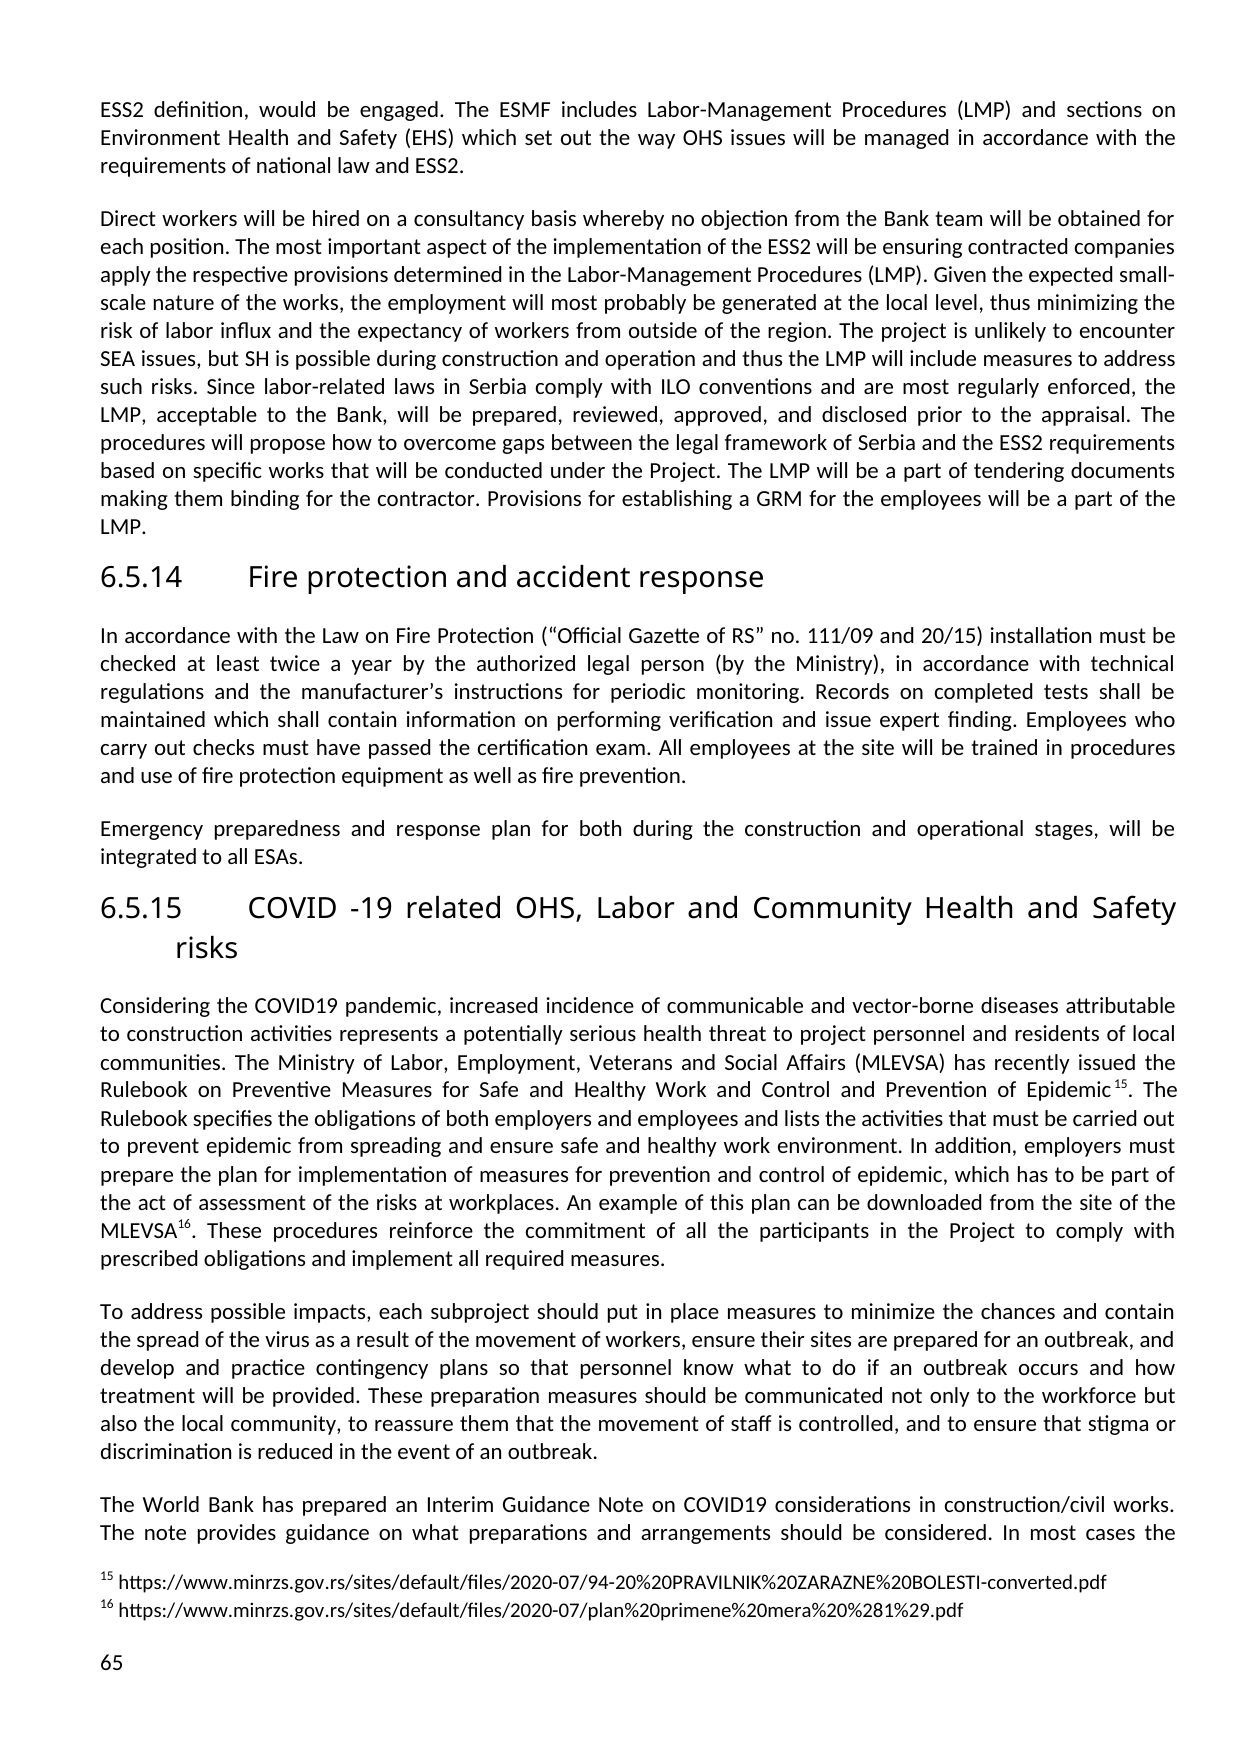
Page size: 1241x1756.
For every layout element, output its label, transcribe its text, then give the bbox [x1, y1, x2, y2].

text In accordance with the Law on Fire Protection (“Official Gazette of RS” no. 111/09 and 20/15) installation must be checked at least twice a year by the authorized legal person (by the Ministry), in accordance with technical regulations and the manufacturer’s instructions for periodic monitoring. Records on completed tests shall be maintained which shall contain information on performing verification and issue expert finding. Employees who carry out checks must have passed the certification exam. All employees at the site will be trained in procedures and use of fire protection equipment as well as fire prevention. [100, 621, 1178, 789]
subtitle COVID -19 related OHS, Labor and Community Health and Safety risks [100, 887, 1178, 967]
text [100, 1490, 1178, 1546]
text Considering the COVID19 pandemic, increased incidence of communicable and vector-borne diseases attributable to construction activities represents a potentially serious health threat to project personnel and residents of local communities. The Ministry of Labor, Employment, Veterans and Social Affairs (MLEVSA) has recently issued the Rulebook on Preventive Measures for Safe and Healthy Work and Control and Prevention of Epidemic. The Rulebook specifies the obligations of both employers and employees and lists the activities that must be carried out to prevent epidemic from spreading and ensure safe and healthy work environment. In addition, employers must prepare the plan for implementation of measures for prevention and control of epidemic, which has to be part of the act of assessment of the risks at workplaces. An example of this plan can be downloaded from the site of the MLEVSA. These procedures reinforce the commitment of all the participants in the Project to comply with prescribed obligations and implement all required measures. [100, 992, 1178, 1272]
text Direct workers will be hired on a consultancy basis whereby no objection from the Bank team will be obtained for each position. The most important aspect of the implementation of the ESS2 will be ensuring contracted companies apply the respective provisions determined in the Labor-Management Procedures (LMP). Given the expected small-scale nature of the works, the employment will most probably be generated at the local level, thus minimizing the risk of labor influx and the expectancy of workers from outside of the region. The project is unlikely to encounter SEA issues, but SH is possible during construction and operation and thus the LMP will include measures to address such risks. Since labor-related laws in Serbia comply with ILO conventions and are most regularly enforced, the LMP, acceptable to the Bank, will be prepared, reviewed, approved, and disclosed prior to the appraisal. The procedures will propose how to overcome gaps between the legal framework of Serbia and the ESS2 requirements based on specific works that will be conducted under the Project. The LMP will be a part of tendering documents making them binding for the contractor. Provisions for establishing a GRM for the employees will be a part of the LMP. [100, 204, 1178, 540]
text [100, 95, 1178, 179]
subtitle Fire protection and accident response [100, 557, 1178, 596]
text To address possible impacts, each subproject should put in place measures to minimize the chances and contain the spread of the virus as a result of the movement of workers, ensure their sites are prepared for an outbreak, and develop and practice contingency plans so that personnel know what to do if an outbreak occurs and how treatment will be provided. These preparation measures should be communicated not only to the workforce but also the local community, to reassure them that the movement of staff is controlled, and to ensure that stigma or discrimination is reduced in the event of an outbreak. [100, 1297, 1178, 1465]
text Emergency preparedness and response plan for both during the construction and operational stages, will be integrated to all ESAs. [100, 814, 1178, 871]
